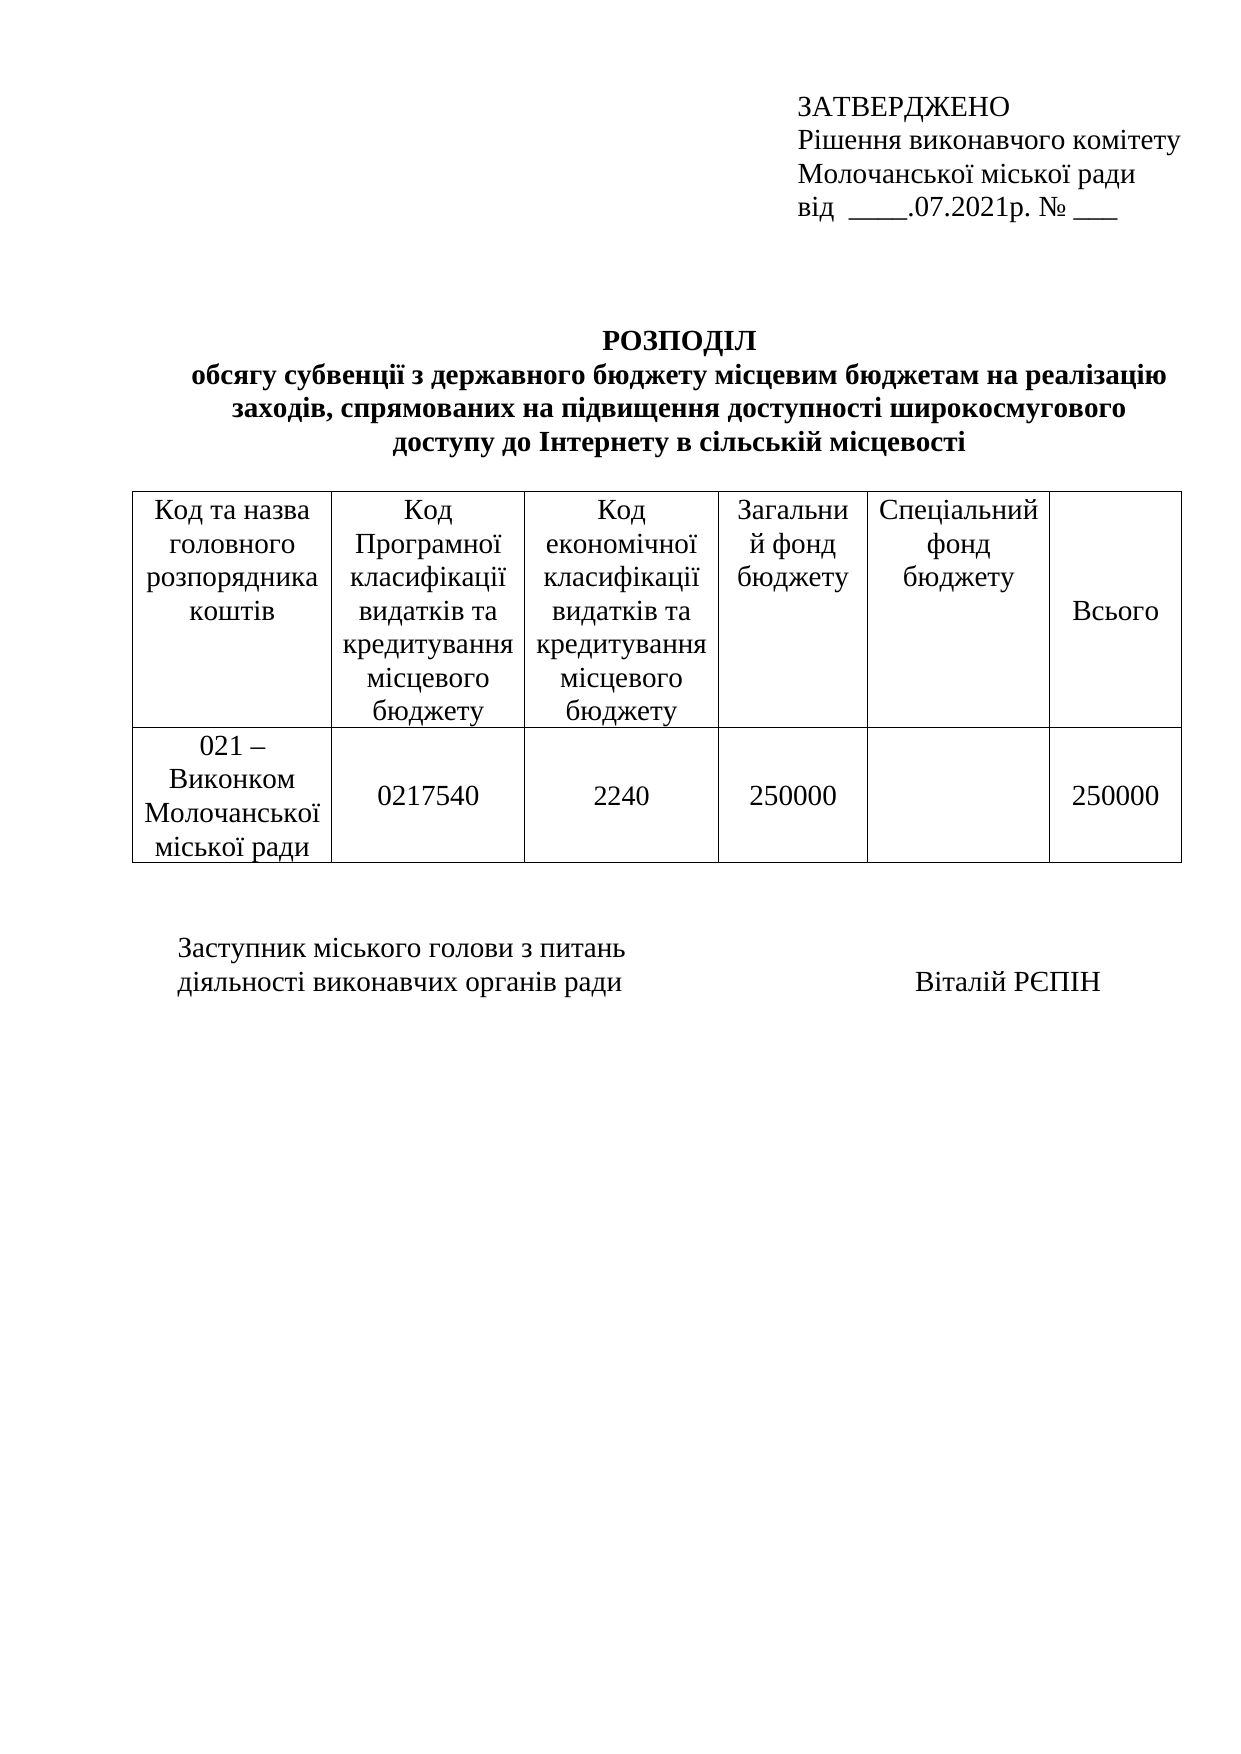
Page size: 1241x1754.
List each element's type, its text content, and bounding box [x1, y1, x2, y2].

table_header Всього [1050, 492, 1181, 727]
table_cell 0217540 [332, 728, 524, 862]
table_cell 021 – Виконком Молочанської міської ради [133, 728, 331, 862]
text Заступник міського голови з питань [177, 930, 1181, 964]
table_header Загальний фонд бюджету [719, 492, 867, 727]
table_cell 250000 [719, 728, 867, 862]
subtitle ЗАТВЕРДЖЕНО [177, 89, 1181, 122]
table_cell 250000 [1050, 728, 1181, 862]
table_cell 2240 [525, 728, 718, 862]
table_header Код Програмної класифікації видатків та кредитування місцевого бюджету [332, 492, 524, 727]
text обсягу субвенції з державного бюджету місцевим бюджетам на реалізацію заходів, спрямованих на підвищення доступності широкосмугового доступу до Інтернету в сільській місцевості [177, 357, 1181, 458]
text від ____.07.2021р. № ___ [797, 189, 1181, 223]
table_header Спеціальний фонд бюджету [868, 492, 1049, 727]
text РОЗПОДІЛ [177, 323, 1181, 357]
table_header Код економічної класифікації видатків та кредитування місцевого бюджету [525, 492, 718, 727]
text Рішення виконавчого комітету Молочанської міської ради [797, 122, 1181, 189]
table_header Код та назва головного розпорядника коштів [133, 492, 331, 727]
table_cell [868, 728, 1049, 862]
text діяльності виконавчих органів ради Віталій РЄПІН [177, 964, 1181, 997]
